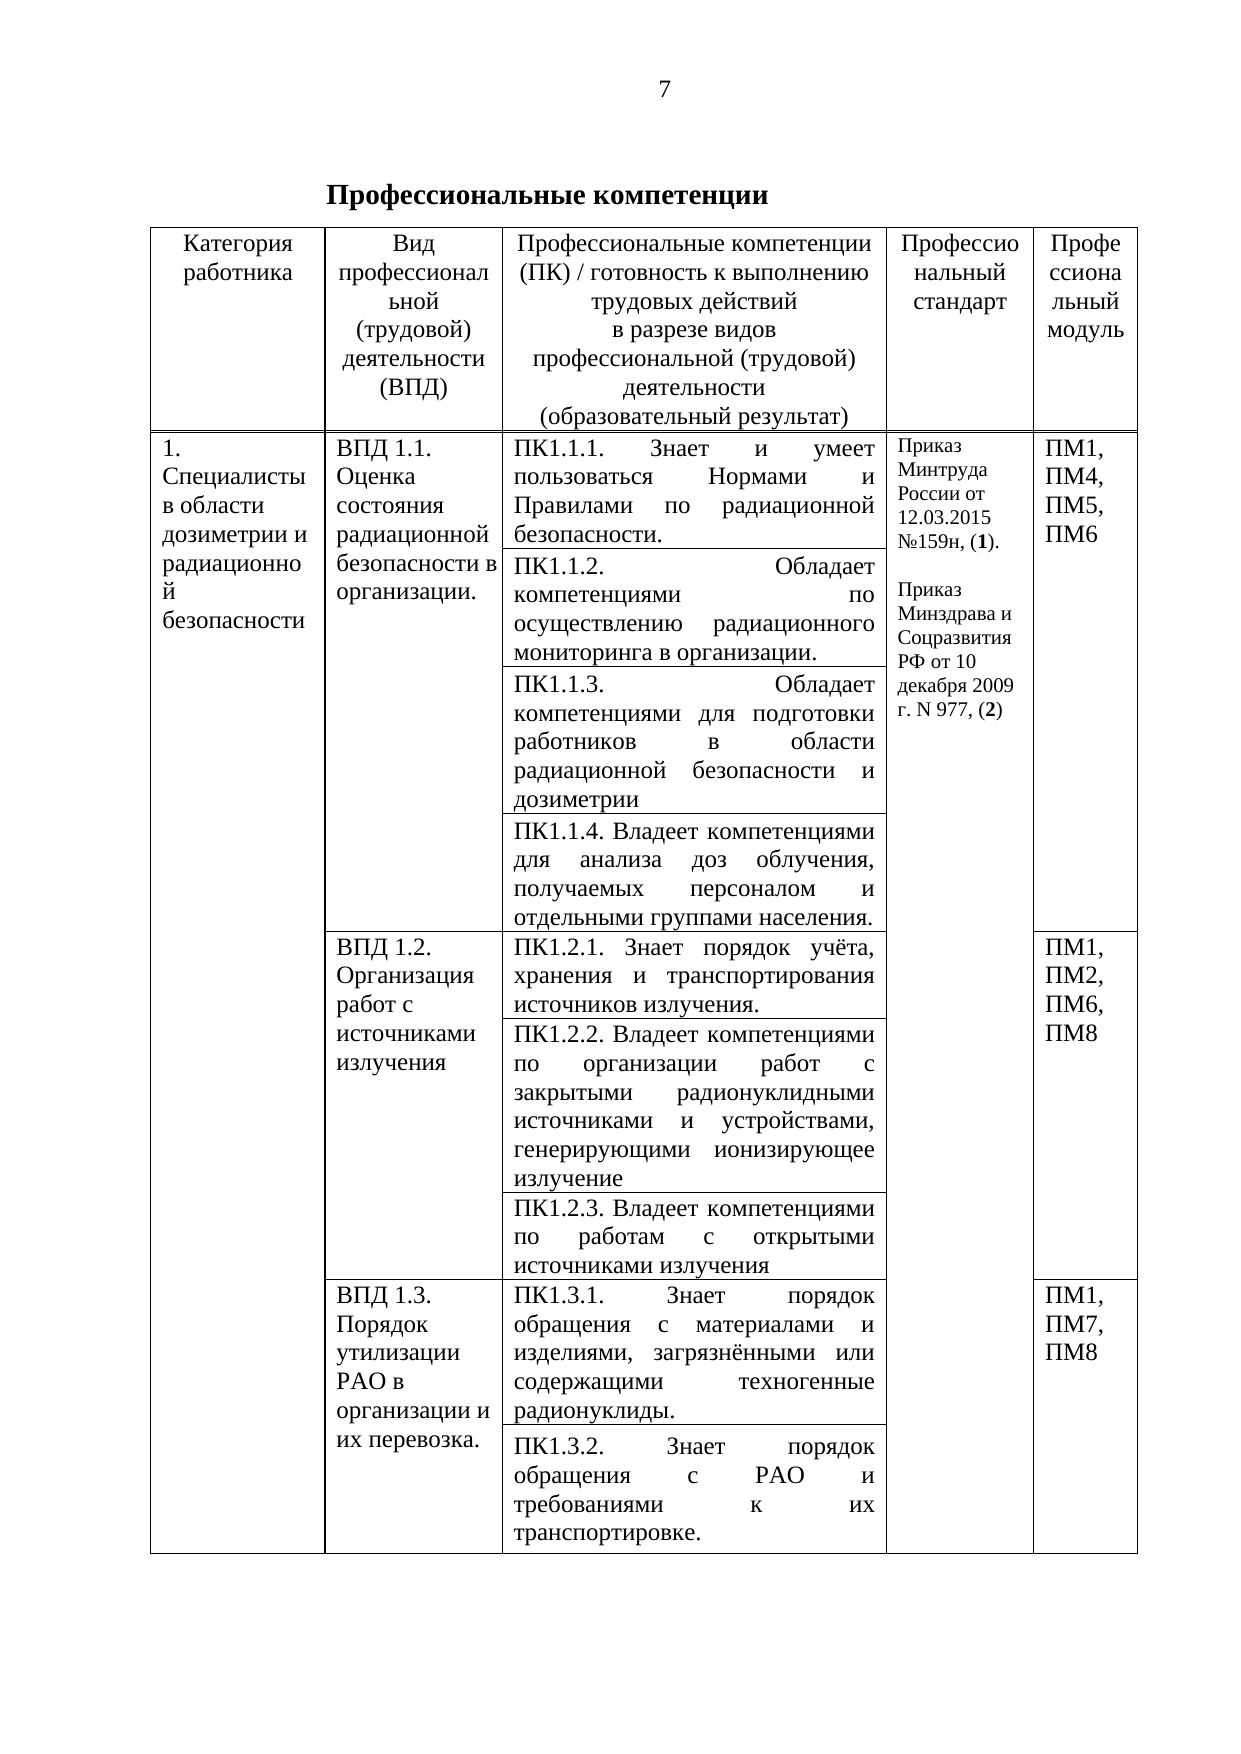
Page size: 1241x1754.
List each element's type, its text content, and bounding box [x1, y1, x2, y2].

table_cell ПК1.1.1. Знает и умеет пользоваться Нормами и Правилами по радиационной безопасности. [503, 433, 886, 548]
table_cell ВПД 1.3. Порядок утилизации РАО в организации и их перевозка. [326, 1280, 502, 1553]
table_cell ПК1.2.2. Владеет компетенциями по организации работ с закрытыми радионуклидными источниками и устройствами, генерирующими ионизирующее излучение [503, 1019, 886, 1192]
text Профессиональные компетенции [326, 177, 1167, 210]
table_cell ПК1.1.2. Обладает компетенциями по осуществлению радиационного мониторинга в организации. [503, 549, 886, 666]
table_cell ПК1.1.4. Владеет компетенциями для анализа доз облучения, получаемых персоналом и отдельными группами населения. [503, 814, 886, 931]
table_header Профессиональный модуль [1034, 228, 1137, 429]
table_cell ПМ1, ПМ2, ПМ6, ПМ8 [1034, 932, 1137, 1279]
table_cell ПМ1, ПМ4, ПМ5, ПМ6 [1034, 433, 1137, 931]
table_cell ПК1.1.3. Обладает компетенциями для подготовки работников в области радиационной безопасности и дозиметрии [503, 667, 886, 813]
table_cell ПК1.2.3. Владеет компетенциями по работам с открытыми источниками излучения [503, 1193, 886, 1279]
table_cell ПК1.3.2. Знает порядок обращения с РАО и требованиями к их транспортировке. [503, 1425, 886, 1553]
table_header Профессиональный стандарт [887, 228, 1033, 429]
table_header Категория работника [151, 228, 324, 429]
table_header Вид профессиональной (трудовой) деятельности (ВПД) [326, 228, 502, 429]
table_cell Приказ Минтруда России от 12.03.2015 №159н, (1). Приказ Минздрава и Соцразвития РФ от 10 декабря 2009 г. N 977, (2) [887, 433, 1033, 1553]
table_cell ВПД 1.1. Оценка состояния радиационной безопасности в организации. [326, 433, 502, 931]
table_cell ВПД 1.2. Организация работ с источниками излучения [326, 932, 502, 1279]
table_cell ПК1.3.1. Знает порядок обращения с материалами и изделиями, загрязнёнными или содержащими техногенные радионуклиды. [503, 1280, 886, 1424]
table_cell ПМ1, ПМ7, ПМ8 [1034, 1280, 1137, 1553]
table_header Профессиональные компетенции (ПК) / готовность к выполнению трудовых действий в разрезе видов профессиональной (трудовой) деятельности (образовательный результат) [503, 228, 886, 429]
table_cell ПК1.2.1. Знает порядок учёта, хранения и транспортирования источников излучения. [503, 932, 886, 1018]
table_cell 1. Специалисты в области дозиметрии и радиационной безопасности [151, 433, 324, 1553]
